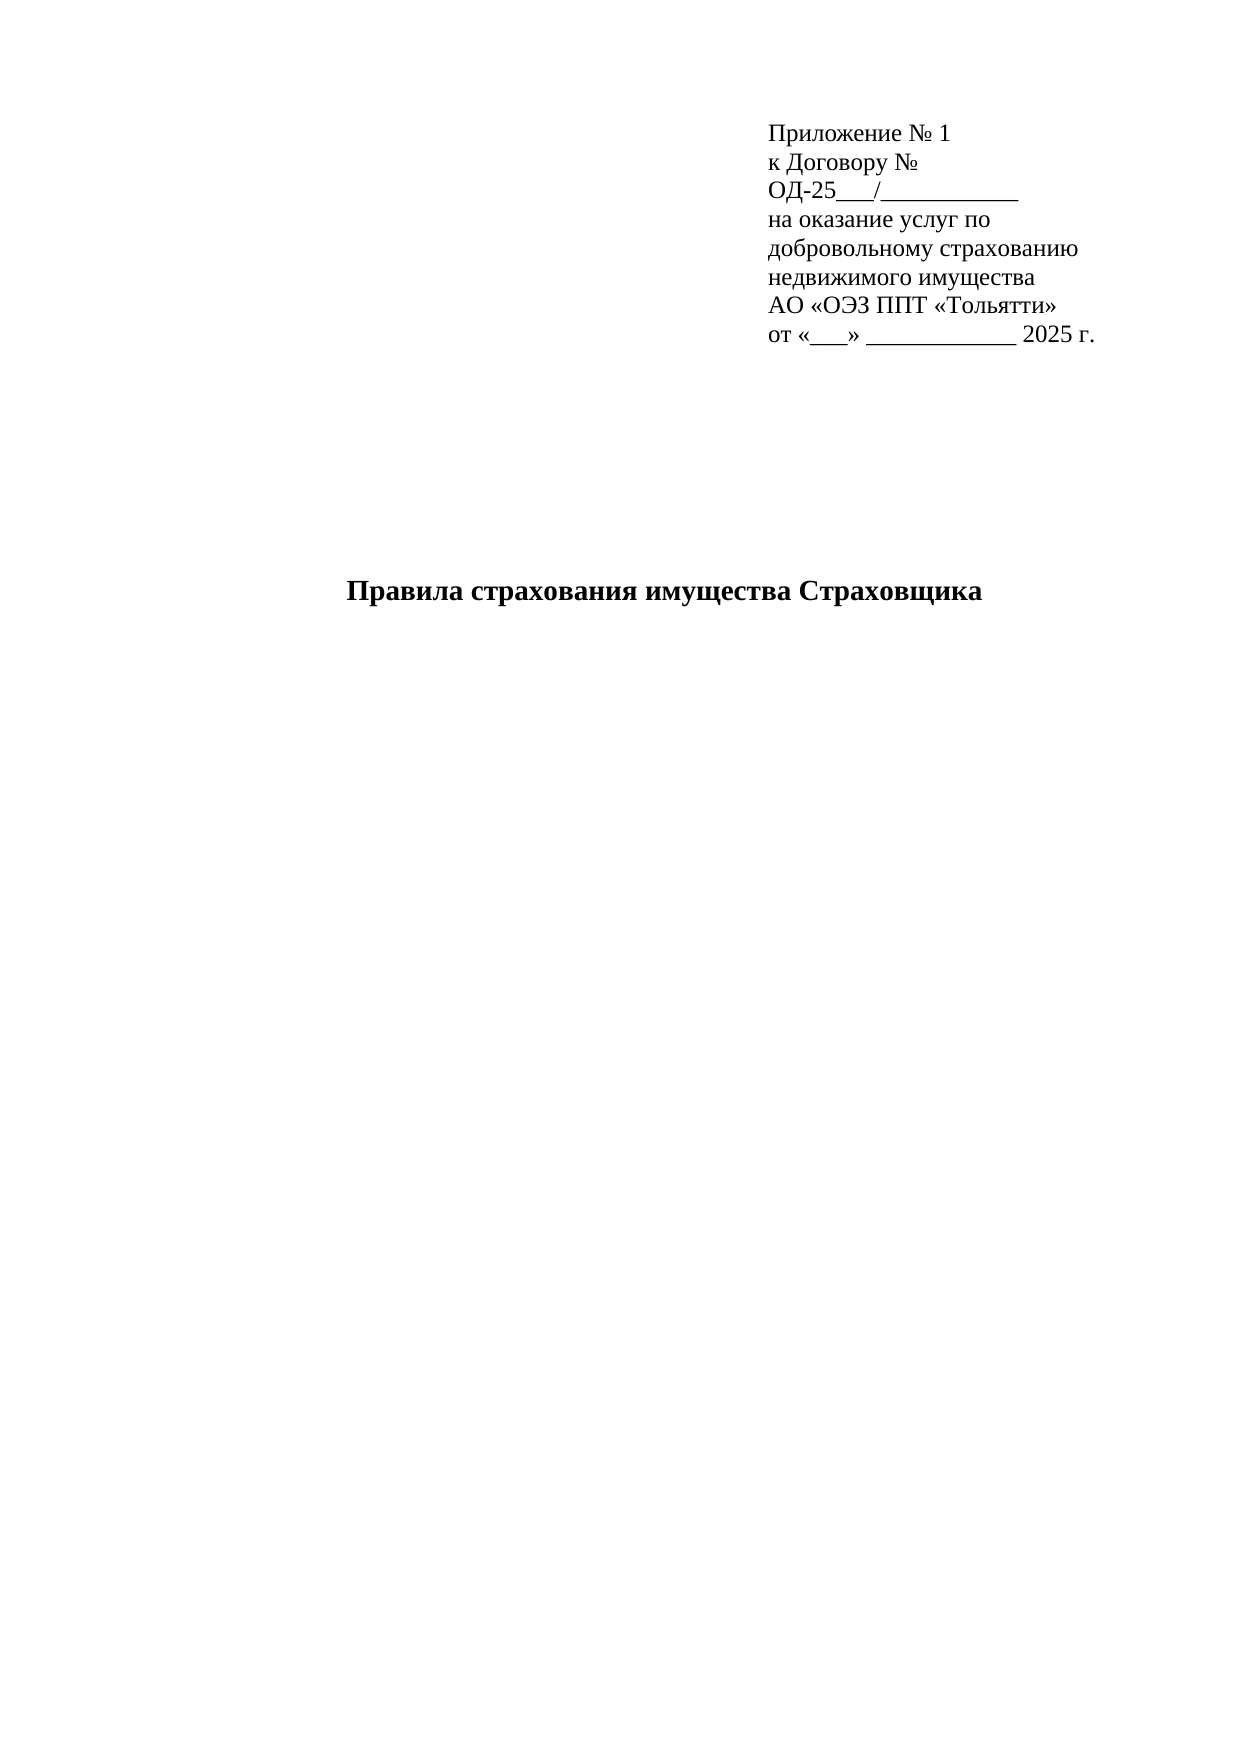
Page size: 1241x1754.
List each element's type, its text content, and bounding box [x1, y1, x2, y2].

text к Договору № ОД-25___/___________ [768, 147, 1152, 204]
text от «___» ____________ 2025 г. [768, 319, 1152, 348]
text Правила страхования имущества Страховщика [177, 573, 1152, 606]
text Приложение № 1 [768, 118, 1152, 147]
text АО «ОЭЗ ППТ «Тольятти» [768, 291, 1152, 319]
text на оказание услуг по добровольному страхованию недвижимого имущества [768, 204, 1152, 291]
